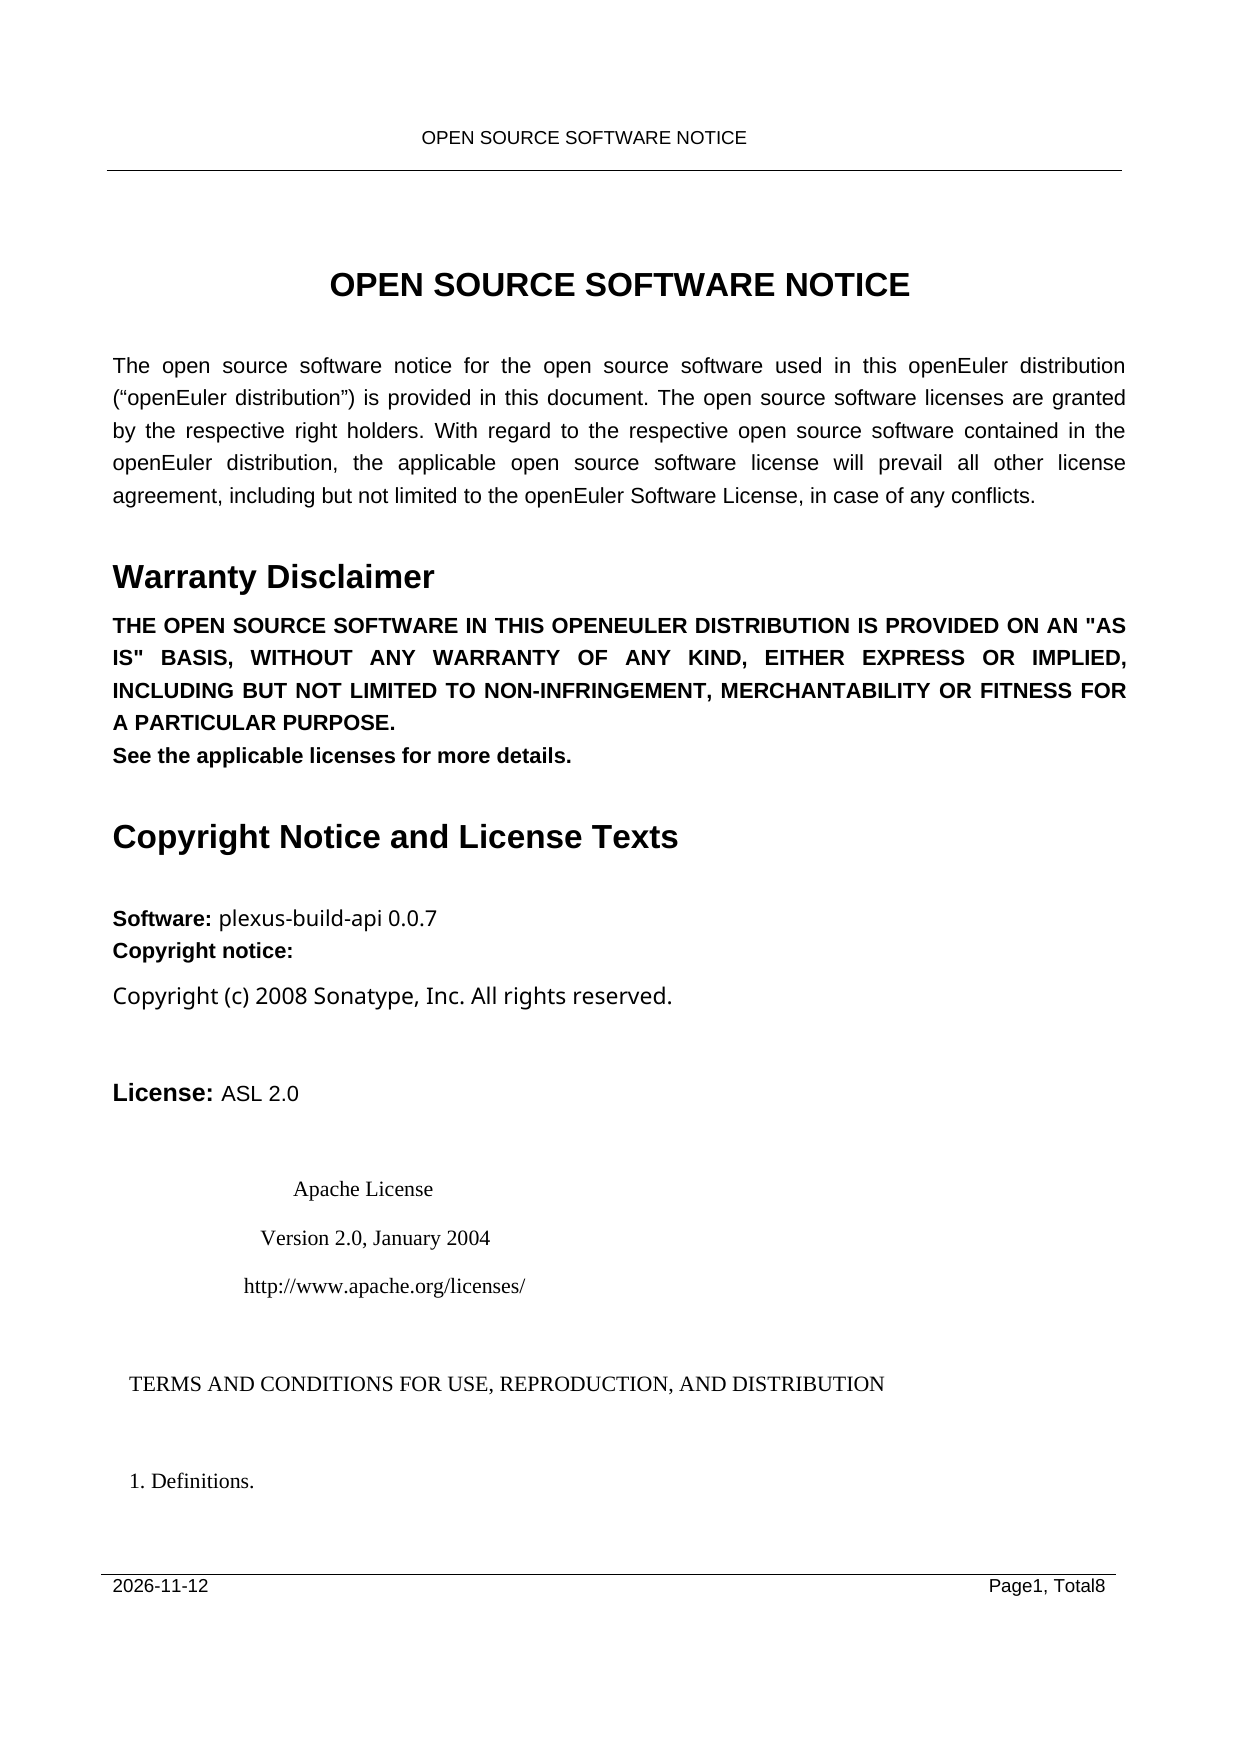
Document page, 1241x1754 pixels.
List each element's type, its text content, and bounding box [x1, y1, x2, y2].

text OPEN SOURCE SOFTWARE NOTICE [112, 251, 1128, 316]
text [112, 1123, 1128, 1497]
text Copyright (c) 2008 Sonatype, Inc. All rights reserved. [112, 979, 1128, 1060]
text License: ASL 2.0 [112, 1077, 1128, 1109]
text The open source software notice for the open source software used in this openEuler distribution (“openEuler distribution”) is provided in this document. The open source software licenses are granted by the respective right holders. With regard to the respective open source software contained in the openEuler distribution, the applicable open source software license will prevail all other license agreement, including but not limited to the openEuler Software License, in case of any conflicts. [112, 349, 1128, 511]
text THE OPEN SOURCE SOFTWARE IN THIS OPENEULER DISTRIBUTION IS PROVIDED ON AN "AS IS" BASIS, WITHOUT ANY WARRANTY OF ANY KIND, EITHER EXPRESS OR IMPLIED, INCLUDING BUT NOT LIMITED TO NON-INFRINGEMENT, MERCHANTABILITY OR FITNESS FOR A PARTICULAR PURPOSE. See the applicable licenses for more details. [112, 609, 1128, 771]
text Software: plexus-build-api 0.0.7 [112, 901, 1128, 934]
text Copyright Notice and License Texts [112, 804, 1128, 869]
text Warranty Disclaimer [112, 544, 1128, 609]
text Copyright notice: [112, 934, 1128, 966]
